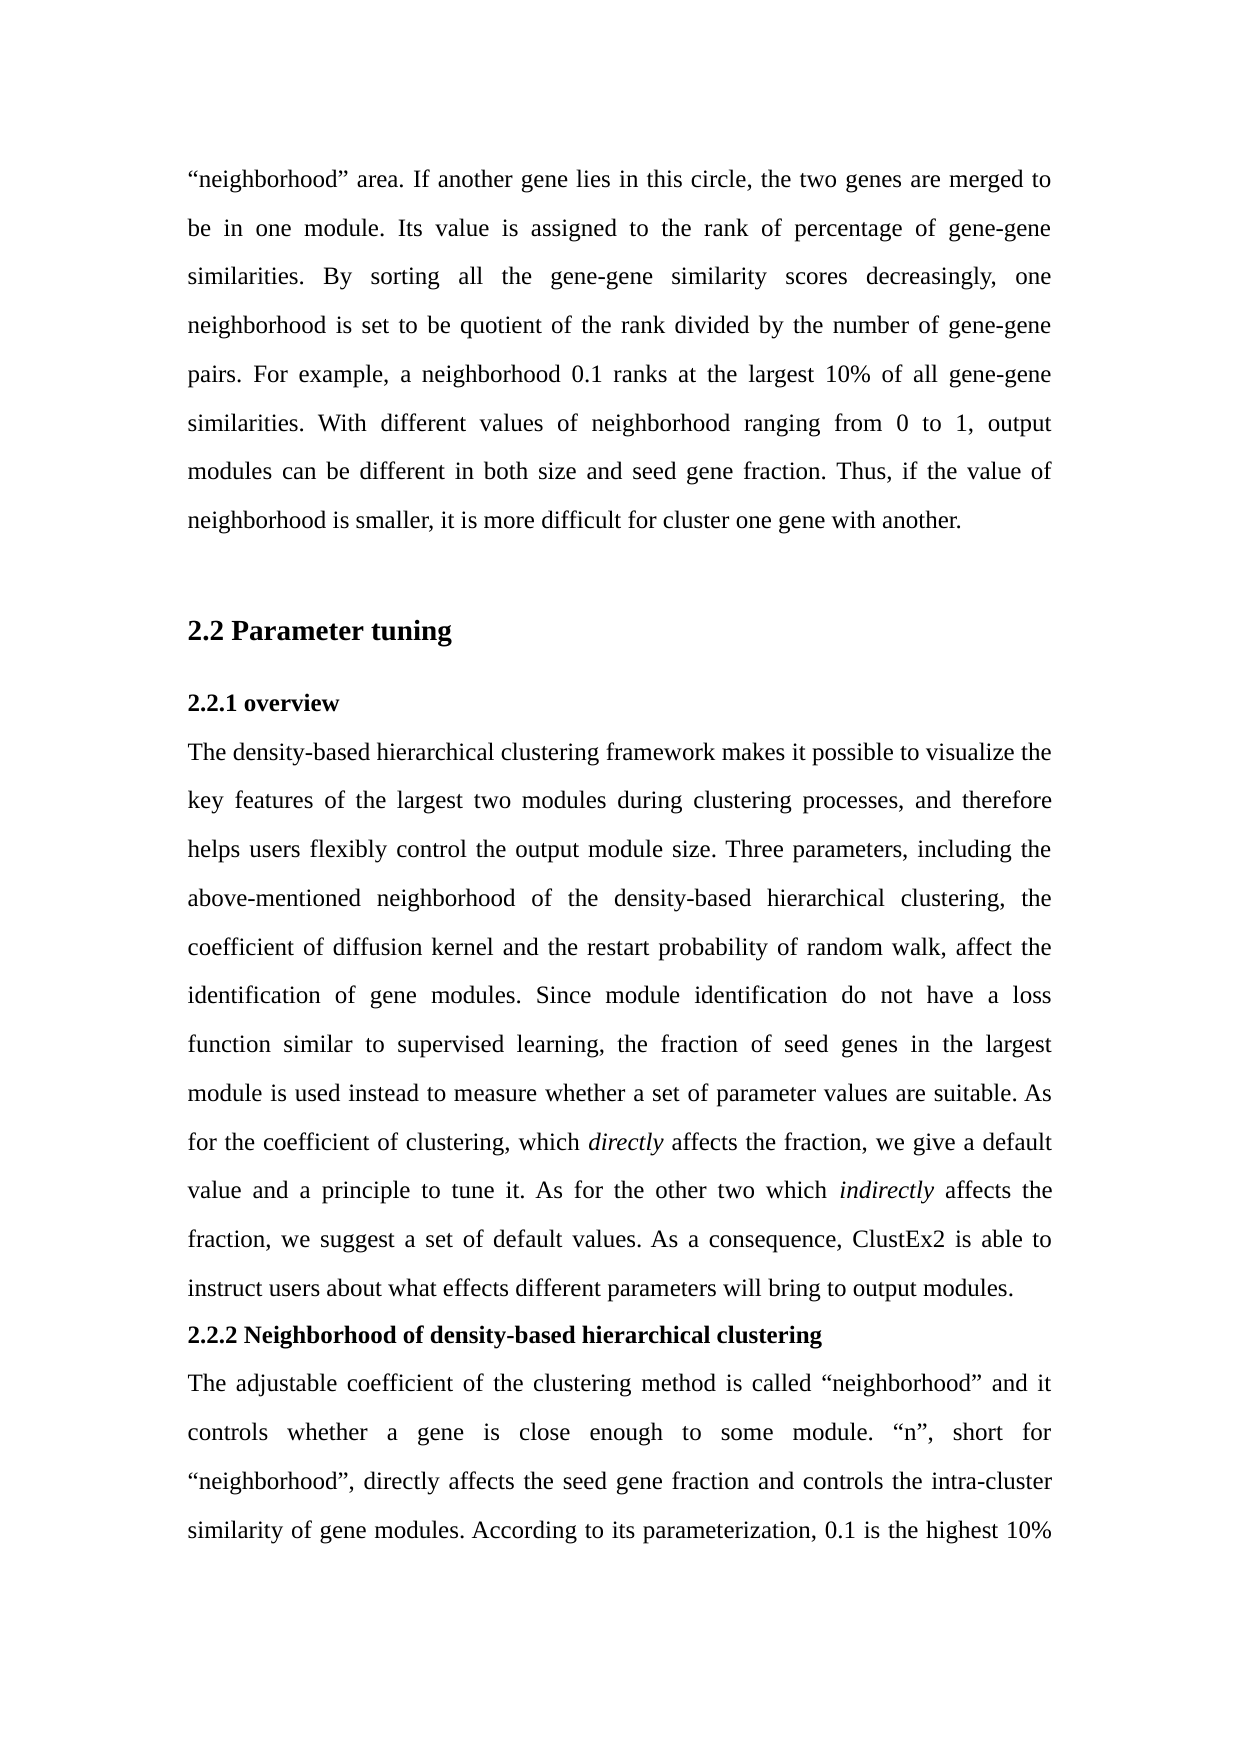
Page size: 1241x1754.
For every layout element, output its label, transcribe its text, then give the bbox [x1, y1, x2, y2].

subtitle 2.2.1 overview [187, 686, 1053, 719]
subtitle 2.2.2 Neighborhood of density-based hierarchical clustering [187, 1318, 1053, 1351]
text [187, 1367, 1053, 1545]
subtitle 2.2 Parameter tuning [187, 597, 1053, 662]
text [187, 162, 1053, 536]
text The density-based hierarchical clustering framework makes it possible to visualize the key features of the largest two modules during clustering processes, and therefore helps users flexibly control the output module size. Three parameters, including the above-mentioned neighborhood of the density-based hierarchical clustering, the coefficient of diffusion kernel and the restart probability of random walk, affect the identification of gene modules. Since module identification do not have a loss function similar to supervised learning, the fraction of seed genes in the largest module is used instead to measure whether a set of parameter values are suitable. As for the coefficient of clustering, which directly affects the fraction, we give a default value and a principle to tune it. As for the other two which indirectly affects the fraction, we suggest a set of default values. As a consequence, ClustEx2 is able to instruct users about what effects different parameters will bring to output modules. [187, 735, 1053, 1304]
